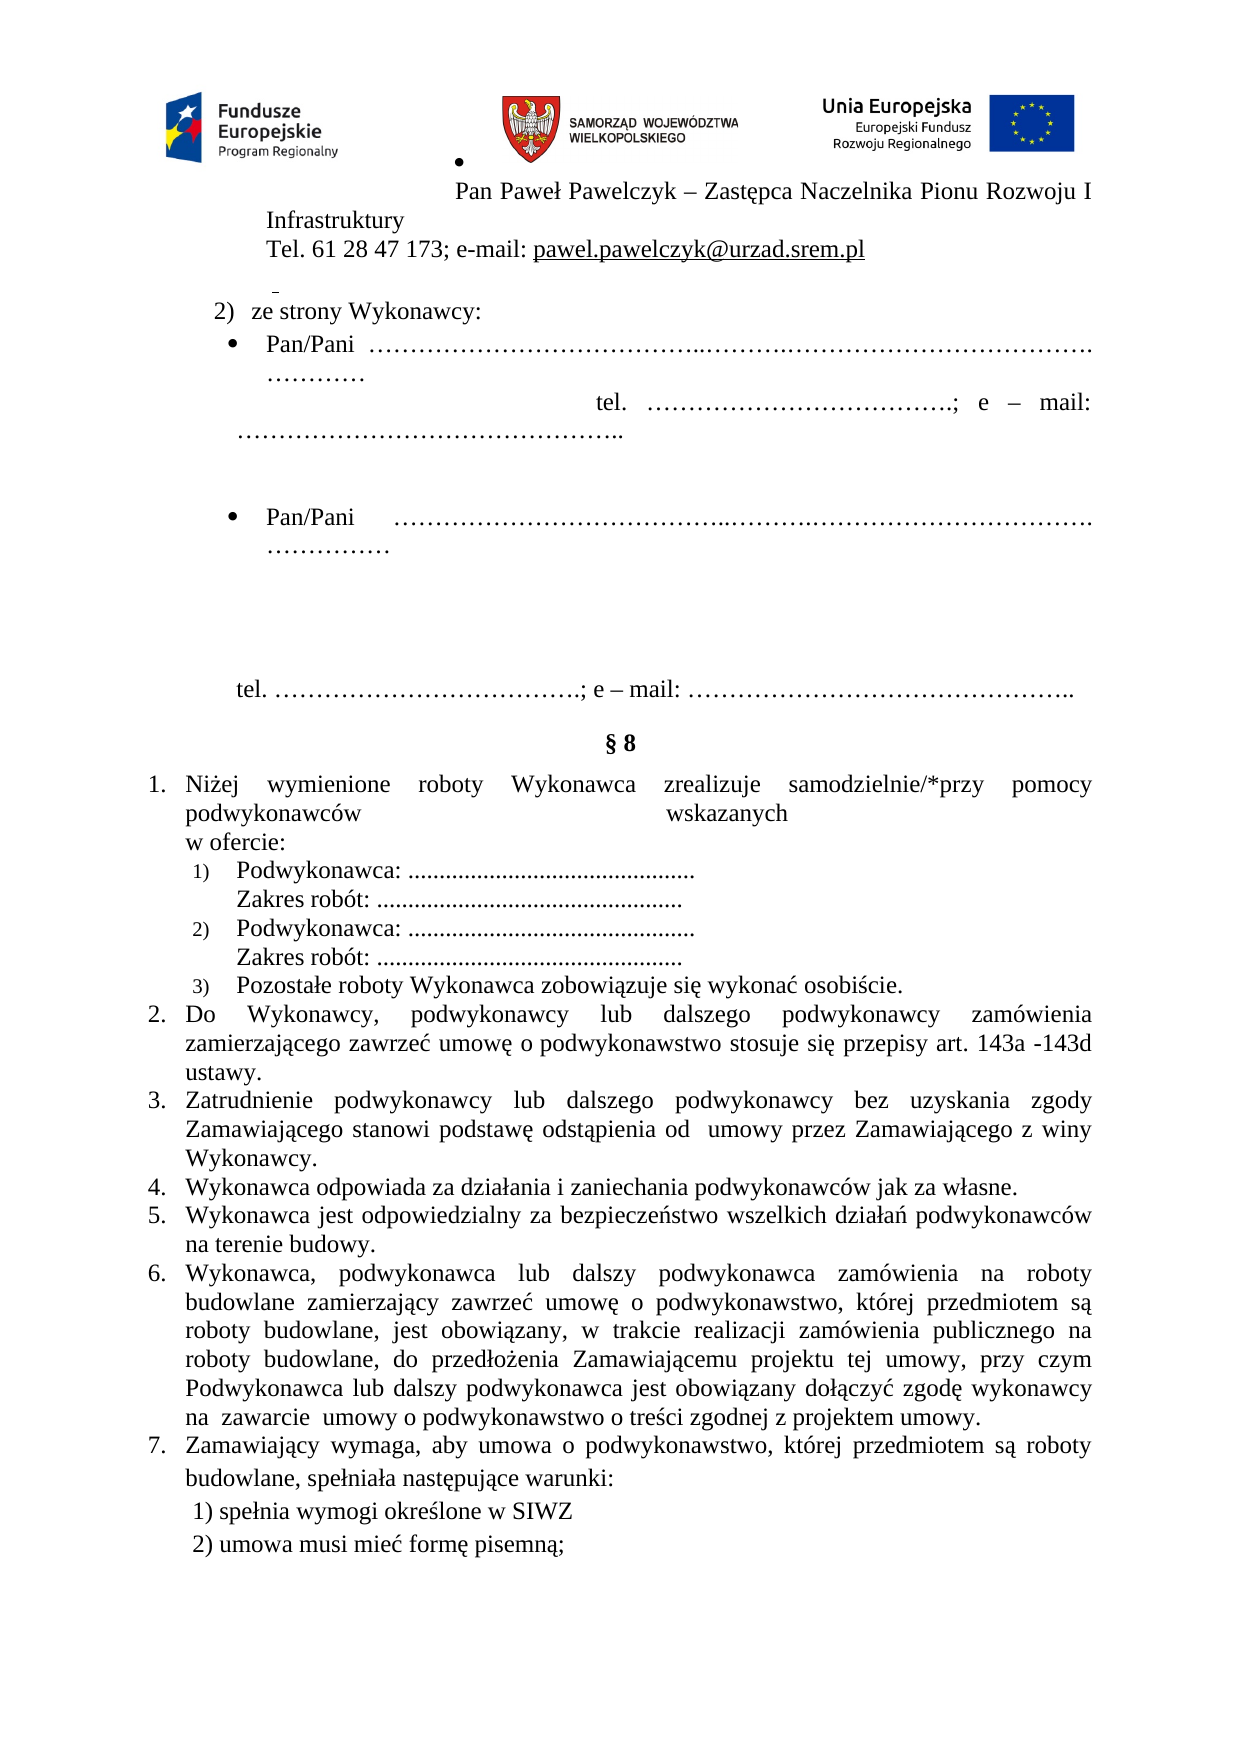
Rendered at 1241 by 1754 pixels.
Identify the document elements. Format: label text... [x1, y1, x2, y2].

list Pozostałe roboty Wykonawca zobowiązuje się wykonać osobiście. [192, 970, 1093, 999]
text tel. ……………………………….; e – mail: ……………………………………….. [236, 674, 1093, 703]
text Tel. 61 28 47 173; e-mail: pawel.pawelczyk@urzad.srem.pl [266, 234, 1093, 263]
list Podwykonawca: .............................................. [192, 855, 1093, 884]
list Zamawiający wymaga, aby umowa o podwykonawstwo, której przedmiotem są roboty budowlane, spełniała następujące warunki: [148, 1430, 1093, 1492]
list Wykonawca jest odpowiedzialny za bezpieczeństwo wszelkich działań podwykonawców na terenie budowy. [148, 1200, 1093, 1258]
list Zatrudnienie podwykonawcy lub dalszego podwykonawcy bez uzyskania zgody Zamawiającego stanowi podstawę odstąpienia od umowy przez Zamawiającego z winy Wykonawcy. [148, 1085, 1093, 1172]
text 1) spełnia wymogi określone w SIWZ [192, 1496, 1093, 1525]
text tel. ……………………………….; e – mail: ……………………………………….. [236, 387, 1093, 444]
list ze strony Wykonawcy: [213, 296, 1093, 325]
list Pan/Pani …………………………………..……….…………………………….…………… [228, 502, 1093, 559]
list Wykonawca, podwykonawca lub dalszy podwykonawca zamówienia na roboty budowlane zamierzający zawrzeć umowę o podwykonawstwo, której przedmiotem są roboty budowlane, jest obowiązany, w trakcie realizacji zamówienia publicznego na roboty budowlane, do przedłożenia Zamawiającemu projektu tej umowy, przy czym Podwykonawca lub dalszy podwykonawca jest obowiązany dołączyć zgodę wykonawcy na zawarcie umowy o podwykonawstwo o treści zgodnej z projektem umowy. [148, 1258, 1093, 1430]
list Pan Paweł Pawelczyk – Zastępca Naczelnika Pionu Rozwoju I Infrastruktury [228, 148, 1093, 234]
text Zakres robót: ................................................. [236, 884, 1093, 913]
list Pan/Pani …………………………………..……….……………………………….………… [228, 329, 1093, 387]
picture [147, 74, 356, 181]
text § 8 [148, 728, 1093, 757]
list Niżej wymienione roboty Wykonawca zrealizuje samodzielnie/*przy pomocy podwykonawców wskazanych w ofercie: [148, 769, 1093, 855]
list Wykonawca odpowiada za działania i zaniechania podwykonawców jak za własne. [148, 1172, 1093, 1200]
list Podwykonawca: .............................................. [192, 913, 1093, 942]
picture [502, 96, 739, 148]
picture [804, 76, 1093, 148]
list Do Wykonawcy, podwykonawcy lub dalszego podwykonawcy zamówienia zamierzającego zawrzeć umowę o podwykonawstwo stosuje się przepisy art. 143a -143d ustawy. [148, 999, 1093, 1085]
text 2) umowa musi mieć formę pisemną; [192, 1529, 1093, 1558]
text Zakres robót: ................................................. [236, 942, 1093, 970]
